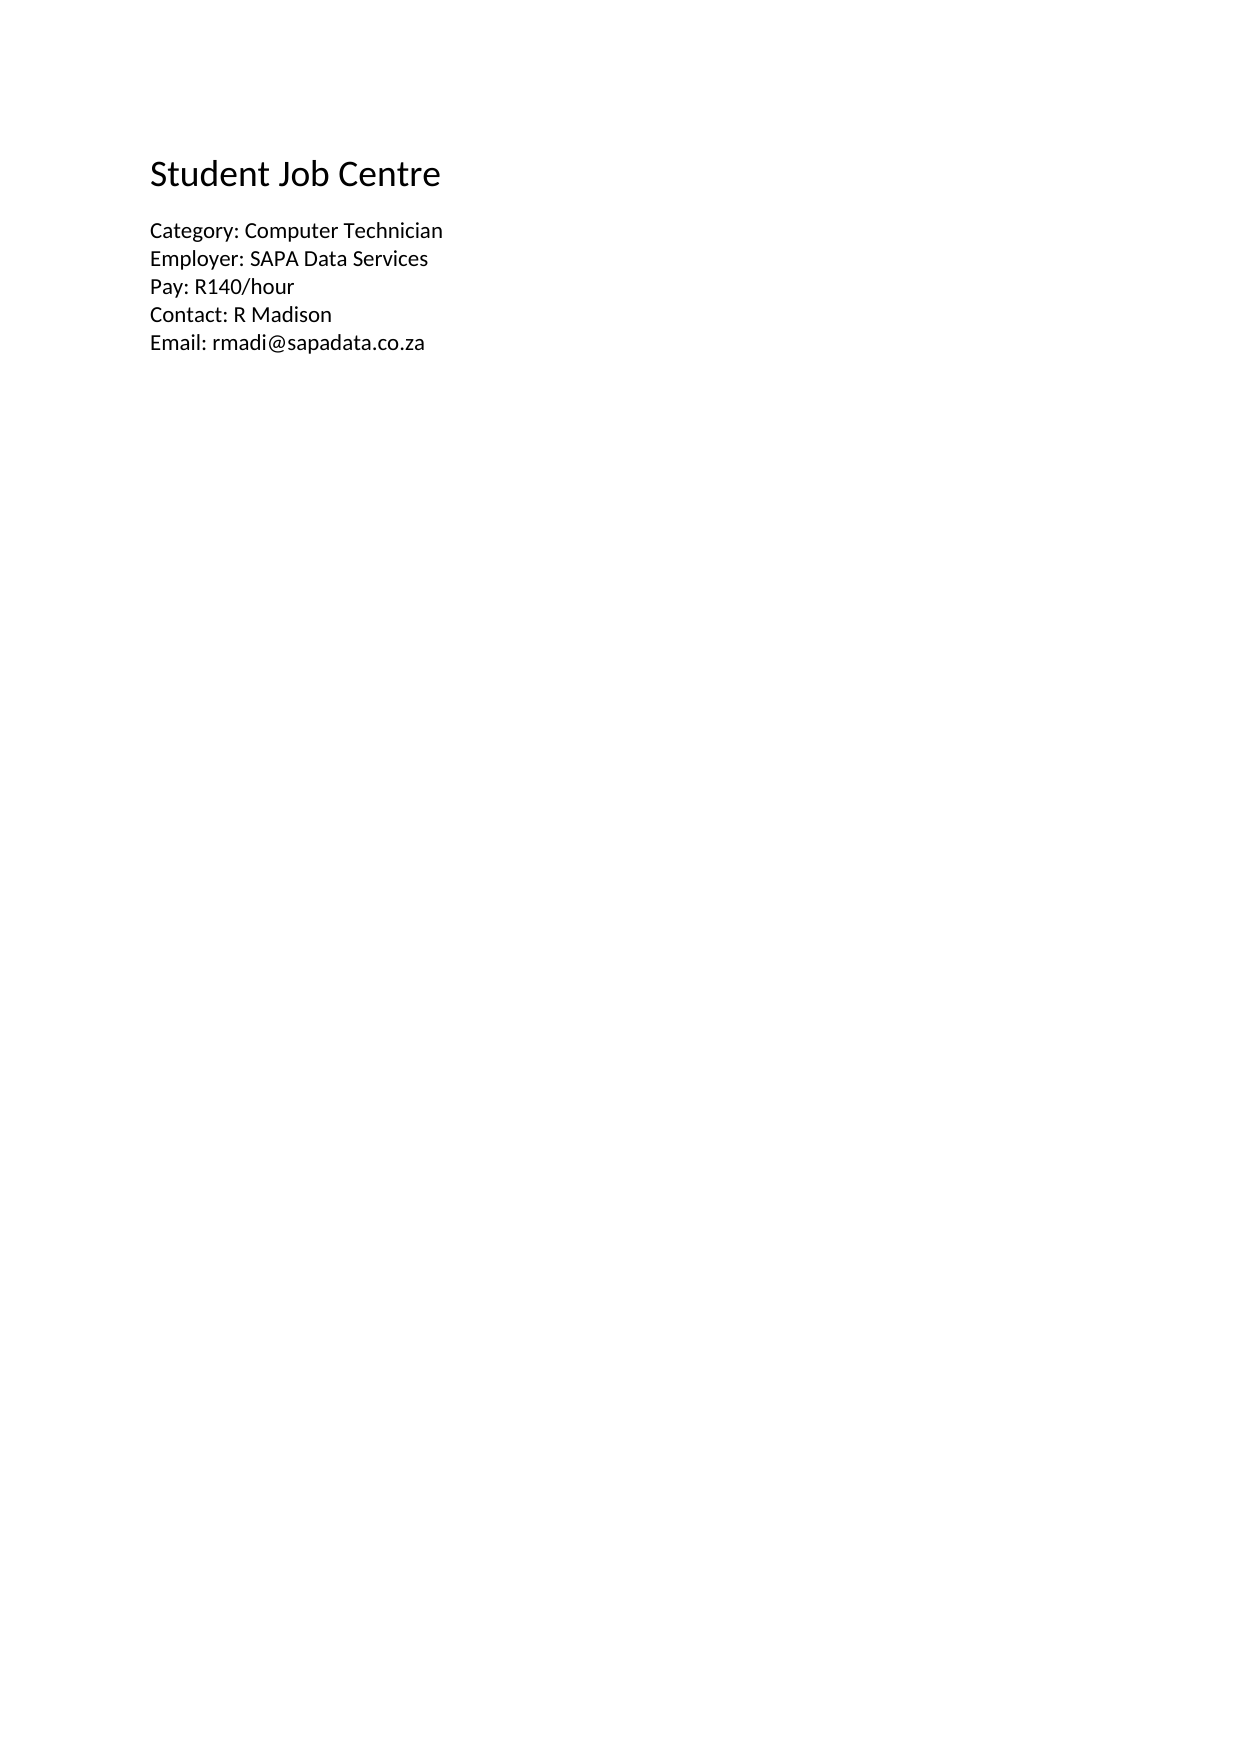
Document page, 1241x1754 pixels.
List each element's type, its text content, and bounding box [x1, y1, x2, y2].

text Contact: R Madison [150, 300, 1090, 328]
text Student Job Centre [150, 150, 1090, 196]
text Pay: R140/hour [150, 272, 1090, 300]
text Email: rmadi@sapadata.co.za [150, 328, 1090, 356]
text Category: Computer Technician [150, 216, 1090, 244]
text Employer: SAPA Data Services [150, 244, 1090, 272]
